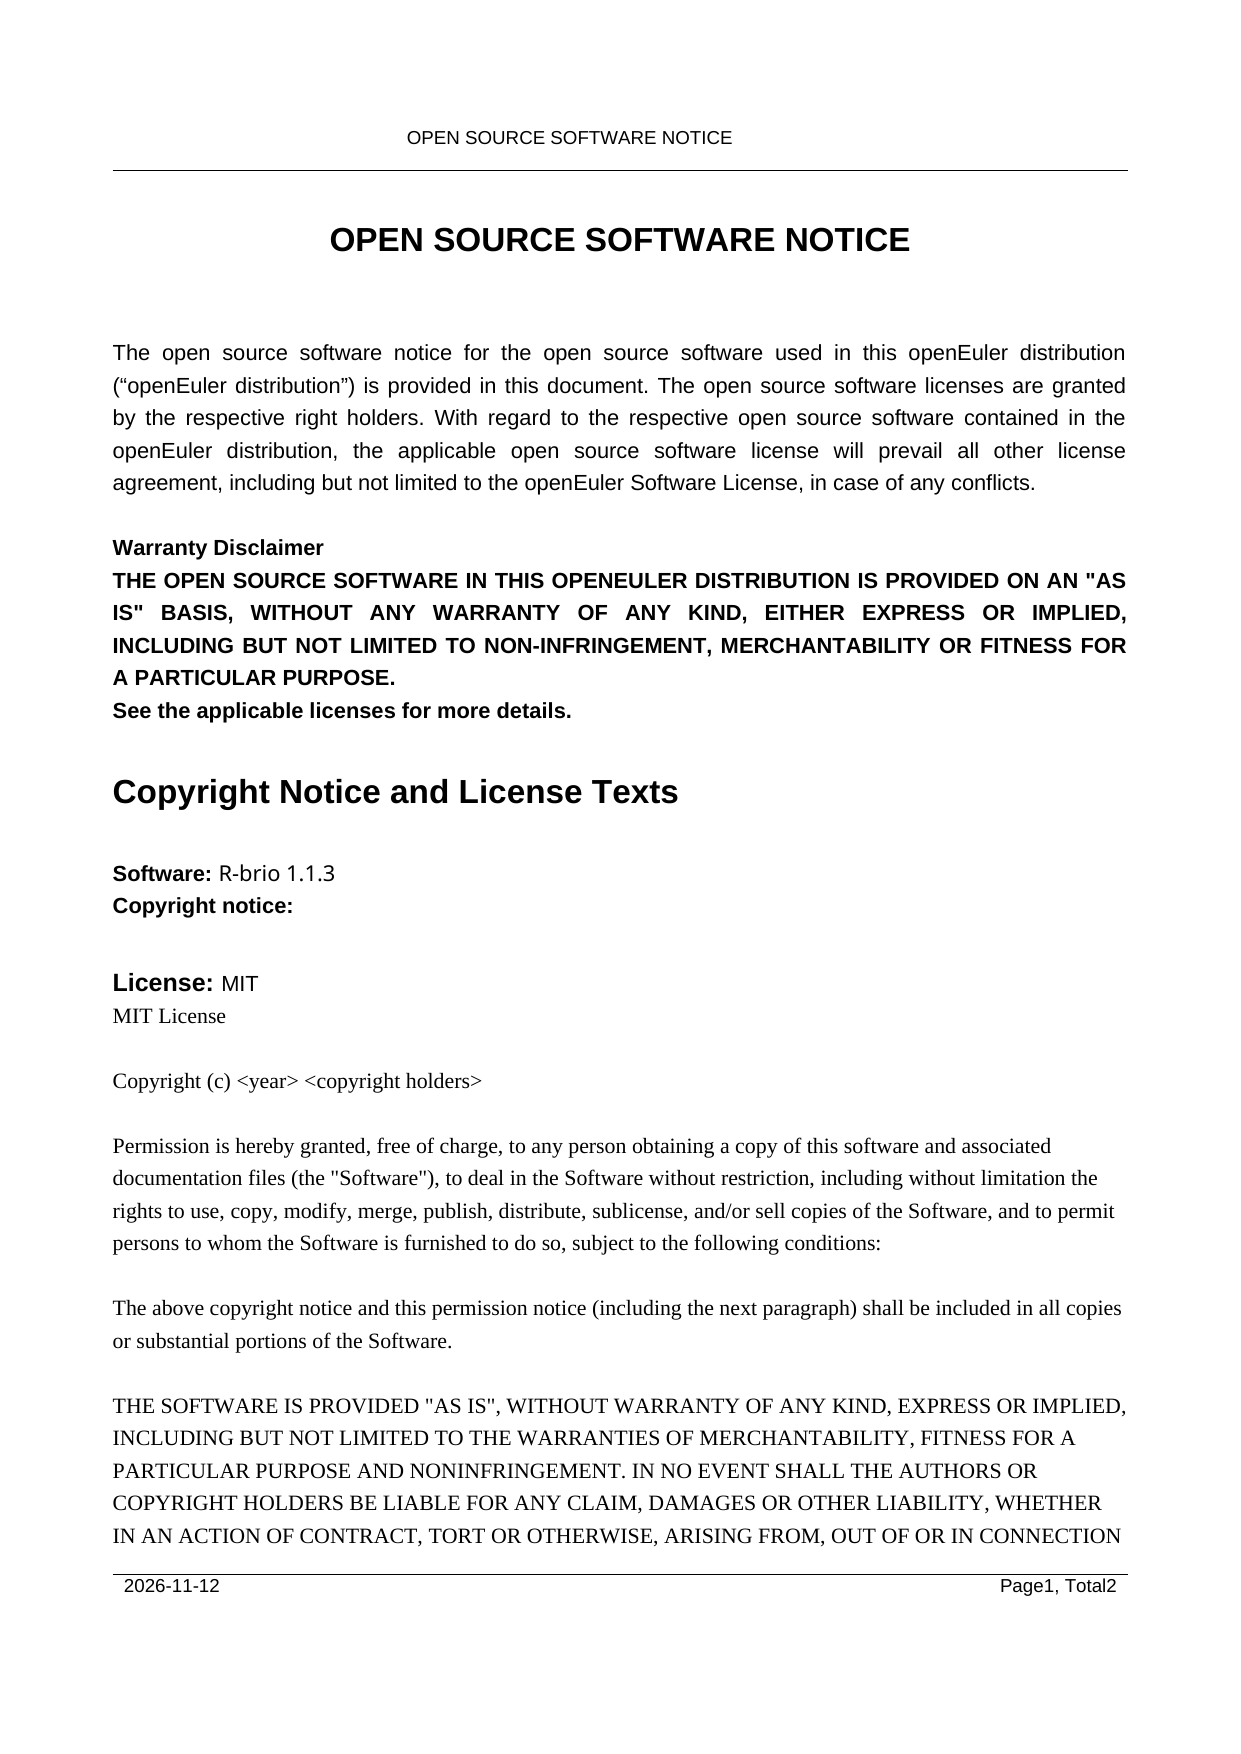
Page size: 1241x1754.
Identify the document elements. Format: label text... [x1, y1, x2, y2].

title Software: R-brio 1.1.3 [112, 856, 1128, 889]
text THE OPEN SOURCE SOFTWARE IN THIS OPENEULER DISTRIBUTION IS PROVIDED ON AN "AS IS" BASIS, WITHOUT ANY WARRANTY OF ANY KIND, EITHER EXPRESS OR IMPLIED, INCLUDING BUT NOT LIMITED TO NON-INFRINGEMENT, MERCHANTABILITY OR FITNESS FOR A PARTICULAR PURPOSE. See the applicable licenses for more details. [112, 564, 1128, 726]
text The open source software notice for the open source software used in this openEuler distribution (“openEuler distribution”) is provided in this document. The open source software licenses are granted by the respective right holders. With regard to the respective open source software contained in the openEuler distribution, the applicable open source software license will prevail all other license agreement, including but not limited to the openEuler Software License, in case of any conflicts. [112, 336, 1128, 499]
text License: MIT [112, 966, 1128, 999]
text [112, 999, 1128, 1551]
text OPEN SOURCE SOFTWARE NOTICE [112, 206, 1128, 271]
text Copyright Notice and License Texts [112, 759, 1128, 824]
text Copyright notice: [112, 889, 1128, 921]
text Warranty Disclaimer [112, 531, 1128, 564]
